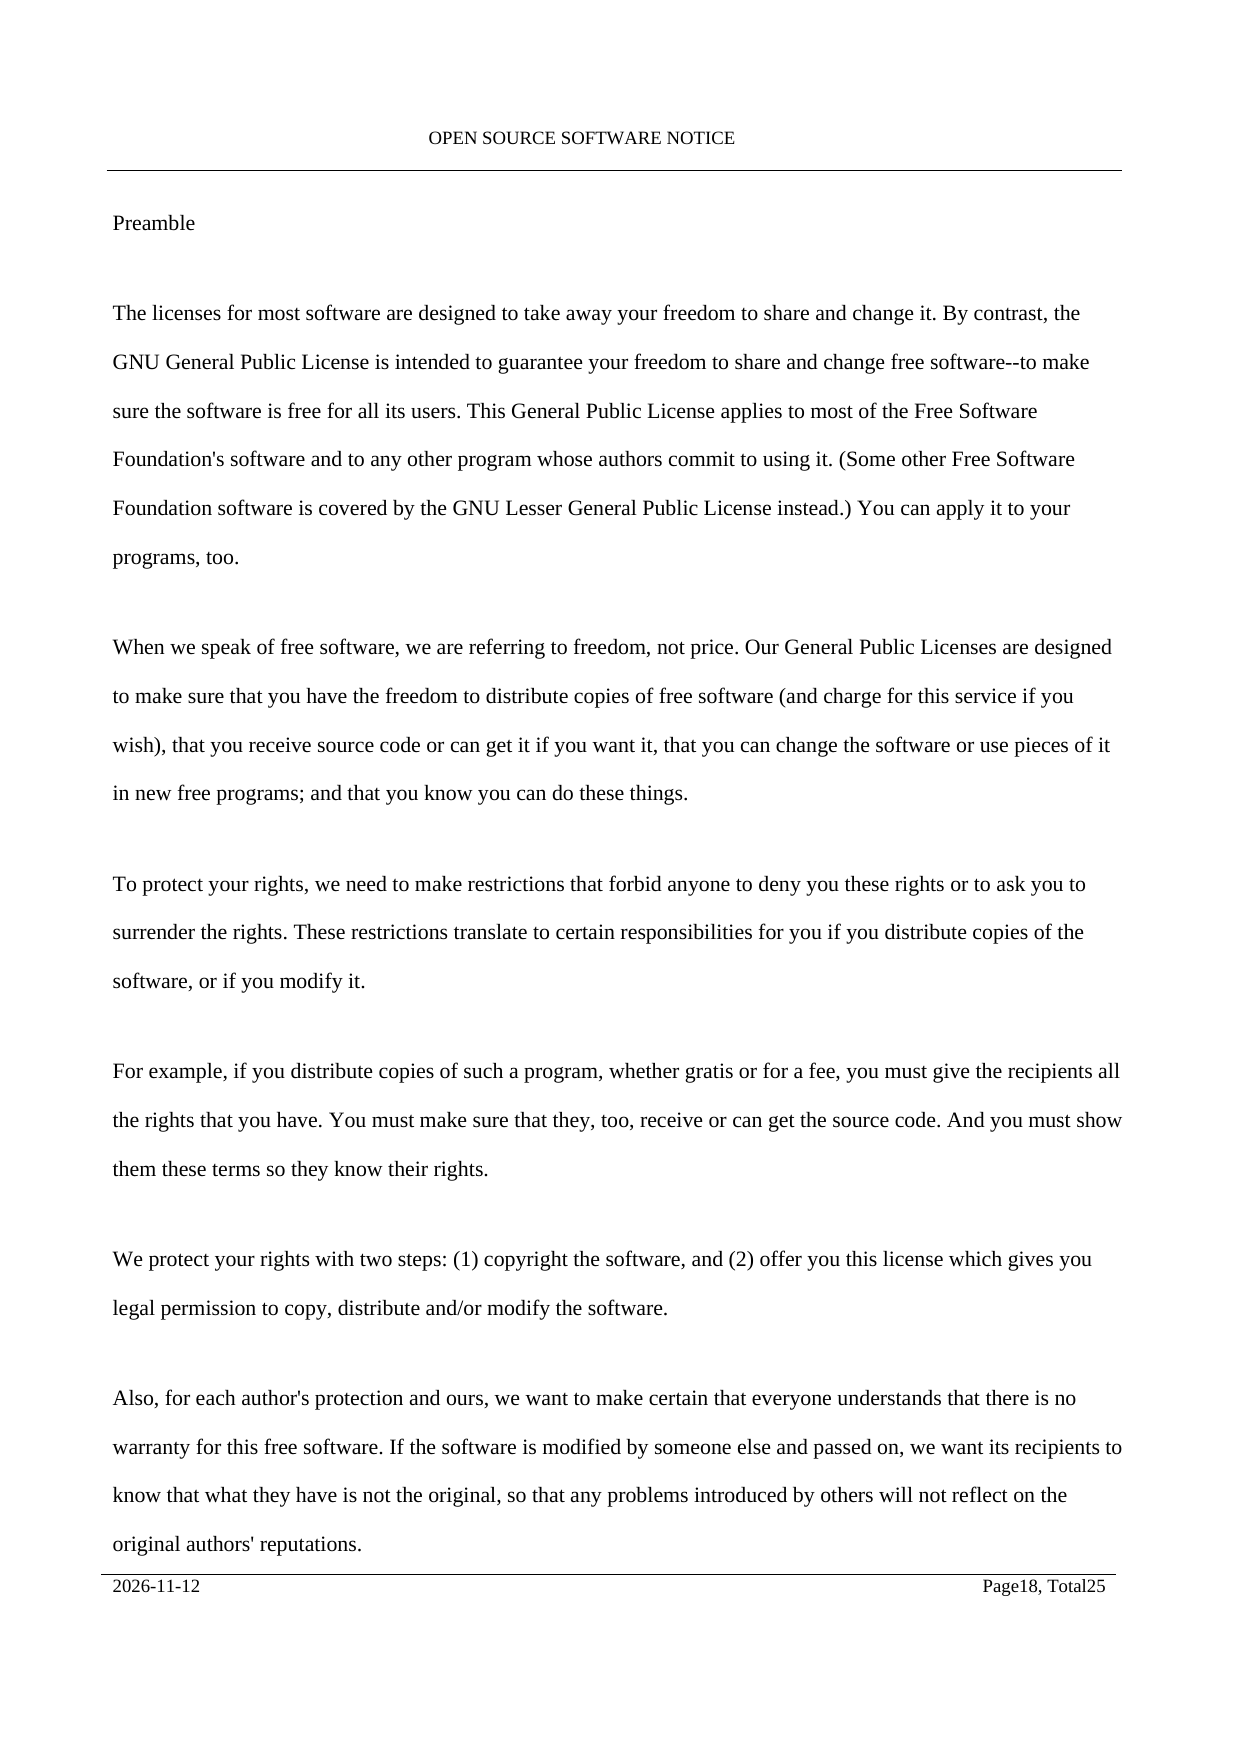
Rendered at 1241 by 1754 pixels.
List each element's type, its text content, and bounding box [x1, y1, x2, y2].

text For example, if you distribute copies of such a program, whether gratis or for a fee, you must give the recipients all the rights that you have. You must make sure that they, too, receive or can get the source code. And you must show them these terms so they know their rights. [112, 1055, 1128, 1185]
text Preamble [112, 206, 1128, 239]
text To protect your rights, we need to make restrictions that forbid anyone to deny you these rights or to ask you to surrender the rights. These restrictions translate to certain responsibilities for you if you distribute copies of the software, or if you modify it. [112, 867, 1128, 997]
text When we speak of free software, we are referring to freedom, not price. Our General Public Licenses are designed to make sure that you have the freedom to distribute copies of free software (and charge for this service if you wish), that you receive source code or can get it if you want it, that you can change the software or use pieces of it in new free programs; and that you know you can do these things. [112, 631, 1128, 809]
text The licenses for most software are designed to take away your freedom to share and change it. By contrast, the GNU General Public License is intended to guarantee your freedom to share and change free software--to make sure the software is free for all its users. This General Public License applies to most of the Free Software Foundation's software and to any other program whose authors commit to using it. (Some other Free Software Foundation software is covered by the GNU Lesser General Public License instead.) You can apply it to your programs, too. [112, 297, 1128, 573]
text We protect your rights with two steps: (1) copyright the software, and (2) offer you this license which gives you legal permission to copy, distribute and/or modify the software. [112, 1242, 1128, 1324]
text Also, for each author's protection and ours, we want to make certain that everyone understands that there is no warranty for this free software. If the software is modified by someone else and passed on, we want its recipients to know that what they have is not the original, so that any problems introduced by others will not reflect on the original authors' reputations. [112, 1381, 1128, 1560]
